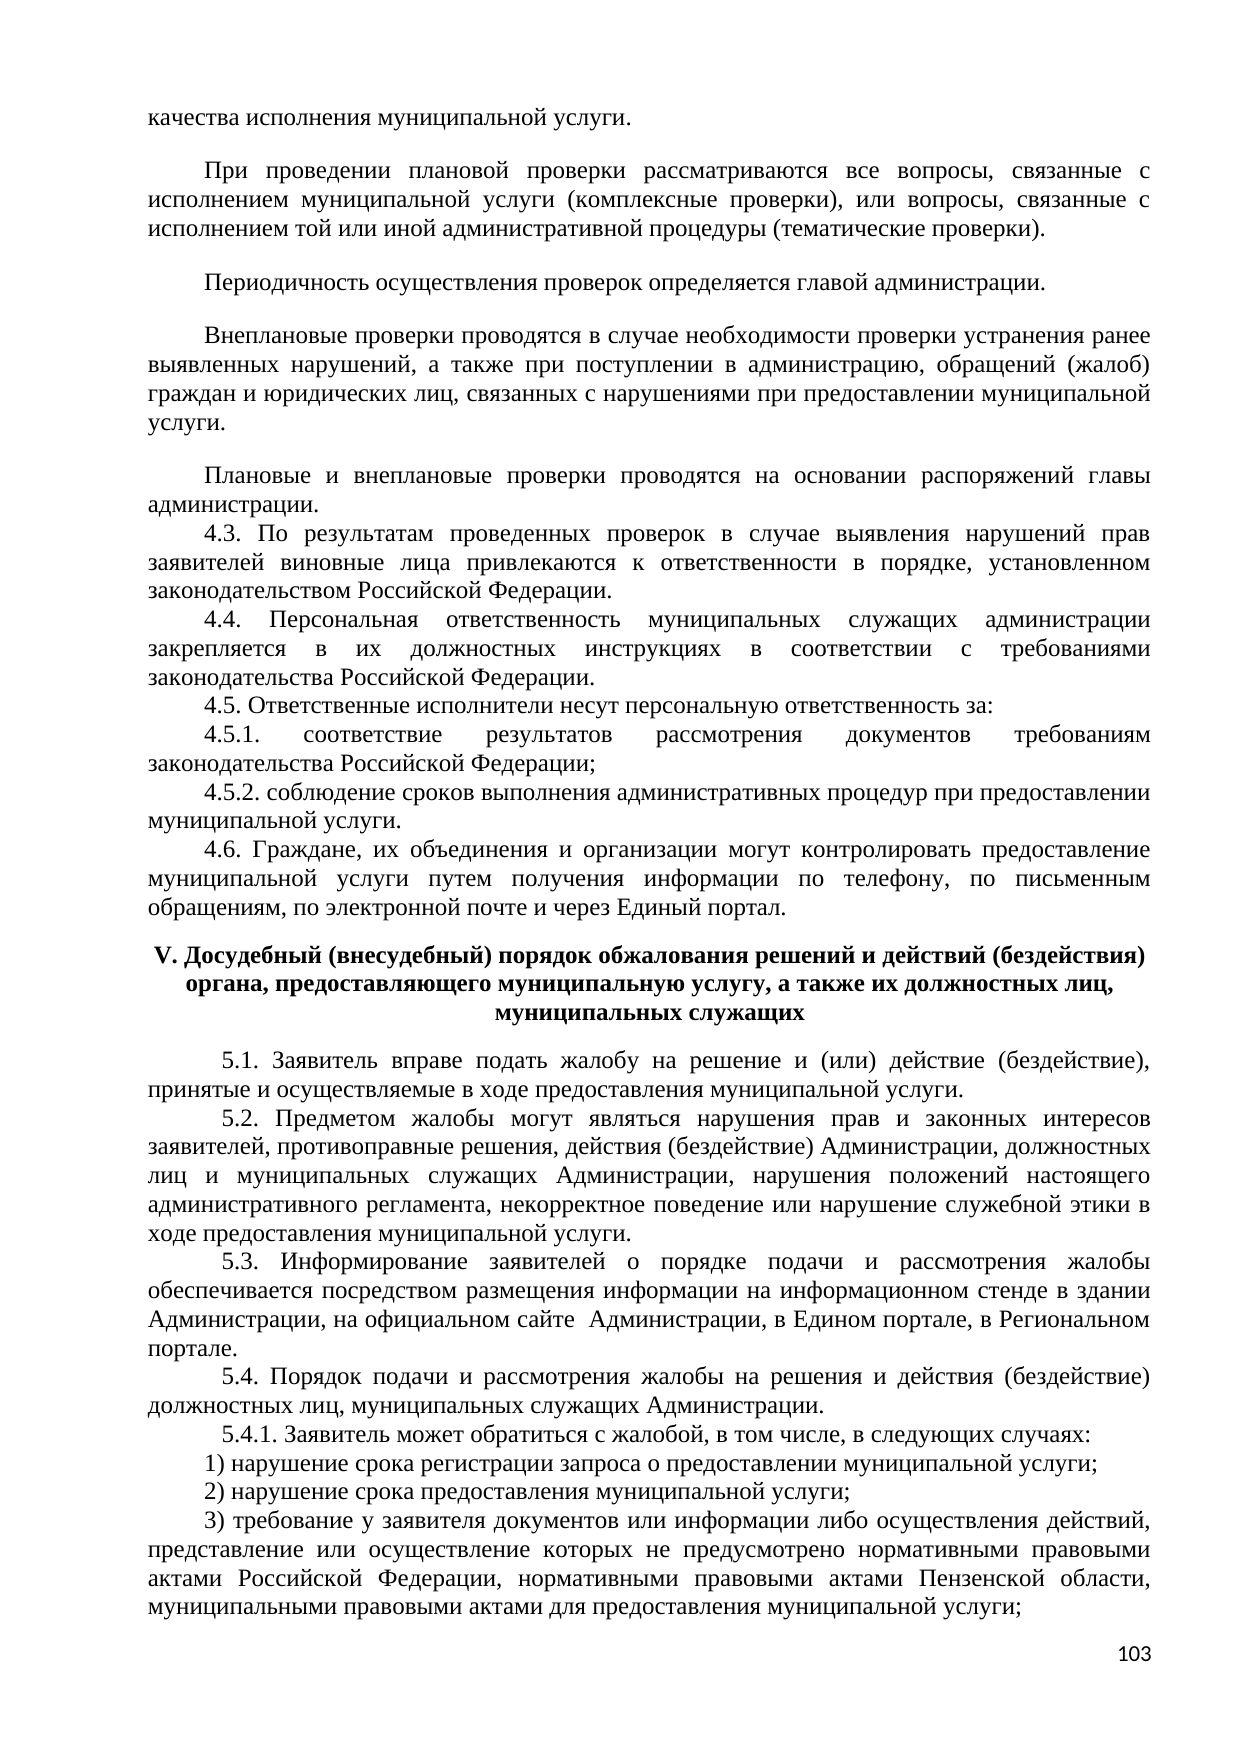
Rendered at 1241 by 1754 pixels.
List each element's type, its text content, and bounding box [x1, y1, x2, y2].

text V. Досудебный (внесудебный) порядок обжалования решений и действий (бездействия) органа, предоставляющего муниципальную услугу, а также их должностных лиц, муниципальных служащих [148, 940, 1152, 1026]
text 5.4.1. Заявитель может обратиться с жалобой, в том числе, в следующих случаях: [148, 1419, 1152, 1448]
text 3) требование у заявителя документов или информации либо осуществления действий, представление или осуществление которых не предусмотрено нормативными правовыми актами Российской Федерации, нормативными правовыми актами Пензенской области, муниципальными правовыми актами для предоставления муниципальной услуги; [148, 1505, 1152, 1620]
text 4.4. Персональная ответственность муниципальных служащих администрации закрепляется в их должностных инструкциях в соответствии с требованиями законодательства Российской Федерации. [148, 604, 1152, 691]
text Периодичность осуществления проверок определяется главой администрации. [148, 267, 1152, 296]
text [148, 102, 1152, 131]
text 5.4. Порядок подачи и рассмотрения жалобы на решения и действия (бездействие) должностных лиц, муниципальных служащих Администрации. [148, 1361, 1152, 1419]
text 4.5. Ответственные исполнители несут персональную ответственность за: [148, 691, 1152, 719]
text 4.3. По результатам проведенных проверок в случае выявления нарушений прав заявителей виновные лица привлекаются к ответственности в порядке, установленном законодательством Российской Федерации. [148, 518, 1152, 604]
text 4.5.1. соответствие результатов рассмотрения документов требованиям законодательства Российской Федерации; [148, 719, 1152, 777]
text 1) нарушение срока регистрации запроса о предоставлении муниципальной услуги; [148, 1448, 1152, 1476]
text 4.6. Граждане, их объединения и организации могут контролировать предоставление муниципальной услуги путем получения информации по телефону, по письменным обращениям, по электронной почте и через Единый портал. [148, 834, 1152, 921]
text 5.2. Предметом жалобы могут являться нарушения прав и законных интересов заявителей, противоправные решения, действия (бездействие) Администрации, должностных лиц и муниципальных служащих Администрации, нарушения положений настоящего административного регламента, некорректное поведение или нарушение служебной этики в ходе предоставления муниципальной услуги. [148, 1103, 1152, 1246]
text При проведении плановой проверки рассматриваются все вопросы, связанные с исполнением муниципальной услуги (комплексные проверки), или вопросы, связанные с исполнением той или иной административной процедуры (тематические проверки). [148, 156, 1152, 242]
text Внеплановые проверки проводятся в случае необходимости проверки устранения ранее выявленных нарушений, а также при поступлении в администрацию, обращений (жалоб) граждан и юридических лиц, связанных с нарушениями при предоставлении муниципальной услуги. [148, 321, 1152, 436]
text 5.1. Заявитель вправе подать жалобу на решение и (или) действие (бездействие), принятые и осуществляемые в ходе предоставления муниципальной услуги. [148, 1045, 1152, 1103]
text 2) нарушение срока предоставления муниципальной услуги; [148, 1476, 1152, 1505]
text 4.5.2. соблюдение сроков выполнения административных процедур при предоставлении муниципальной услуги. [148, 777, 1152, 834]
text Плановые и внеплановые проверки проводятся на основании распоряжений главы администрации. [148, 461, 1152, 518]
text 5.3. Информирование заявителей о порядке подачи и рассмотрения жалобы обеспечивается посредством размещения информации на информационном стенде в здании Администрации, на официальном сайте Администрации, в Едином портале, в Региональном портале. [148, 1246, 1152, 1361]
